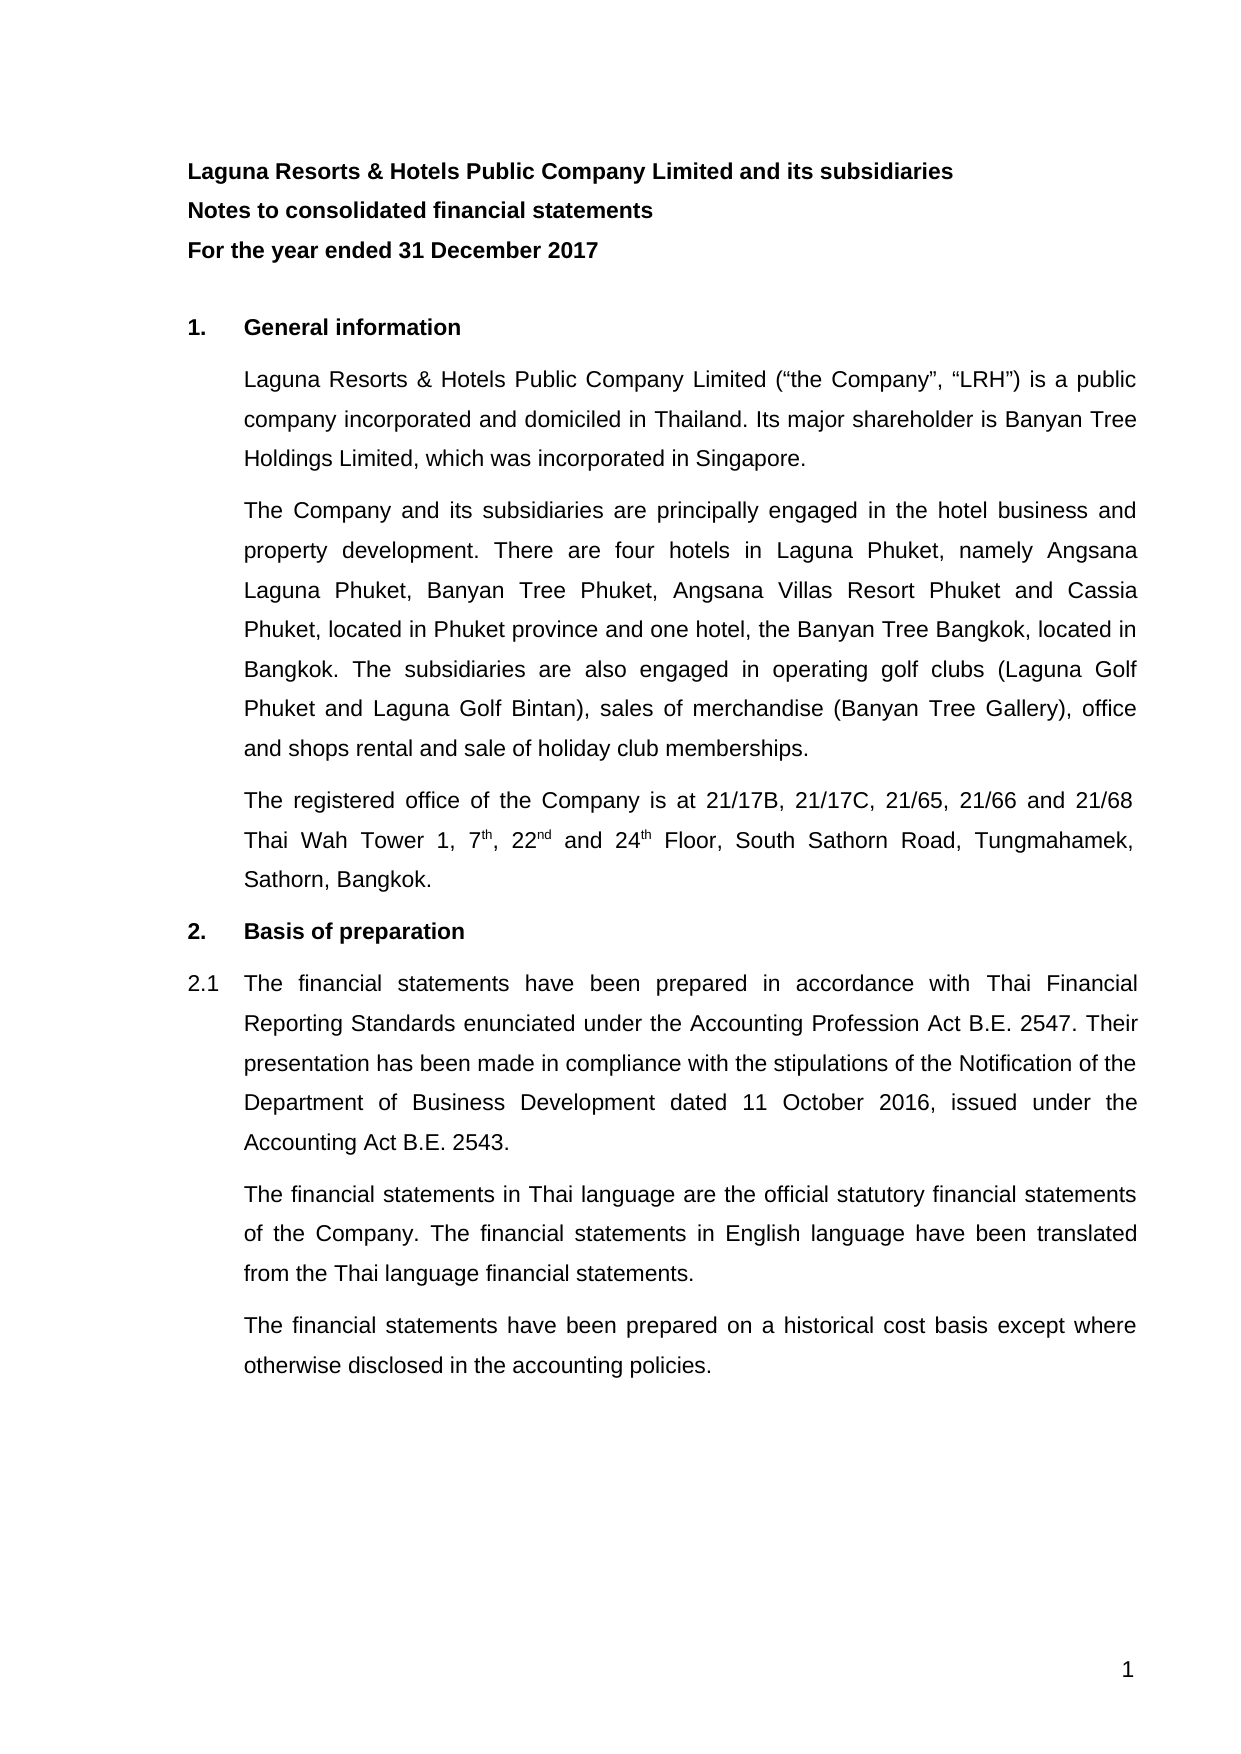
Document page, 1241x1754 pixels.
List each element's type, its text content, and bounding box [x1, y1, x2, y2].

text 2. Basis of preparation [187, 908, 1134, 948]
text 1. General information [187, 304, 1138, 343]
text For the year ended 31 December 2017 [187, 227, 1138, 266]
text The financial statements in Thai language are the official statutory financial statements of the Company. The financial statements in English language have been translated from the Thai language financial statements. [187, 1171, 1138, 1289]
text The registered office of the Company is at 21/17B, 21/17C, 21/65, 21/66 and 21/68 Thai Wah Tower 1, 7th, 22nd and 24th Floor, South Sathorn Road, Tungmahamek, Sathorn, Bangkok. [187, 777, 1134, 896]
text The financial statements have been prepared on a historical cost basis except where otherwise disclosed in the accounting policies. [187, 1302, 1138, 1381]
text The Company and its subsidiaries are principally engaged in the hotel business and property development. There are four hotels in Laguna Phuket, namely Angsana Laguna Phuket, Banyan Tree Phuket, Angsana Villas Resort Phuket and Cassia Phuket, located in Phuket province and one hotel, the Banyan Tree Bangkok, located in Bangkok. The subsidiaries are also engaged in operating golf clubs (Laguna Golf Phuket and Laguna Golf Bintan), sales of merchandise (Banyan Tree Gallery), office and shops rental and sale of holiday club memberships. [187, 487, 1138, 764]
text Laguna Resorts & Hotels Public Company Limited and its subsidiaries [187, 148, 1138, 187]
text Notes to consolidated financial statements [187, 187, 1138, 227]
text Laguna Resorts & Hotels Public Company Limited (“the Company”, “LRH”) is a public company incorporated and domiciled in Thailand. Its major shareholder is Banyan Tree Holdings Limited, which was incorporated in Singapore. [187, 356, 1138, 475]
text 2.1 The financial statements have been prepared in accordance with Thai Financial Reporting Standards enunciated under the Accounting Profession Act B.E. 2547. Their presentation has been made in compliance with the stipulations of the Notification of the Department of Business Development dated 11 October 2016, issued under the Accounting Act B.E. 2543. [187, 960, 1138, 1158]
